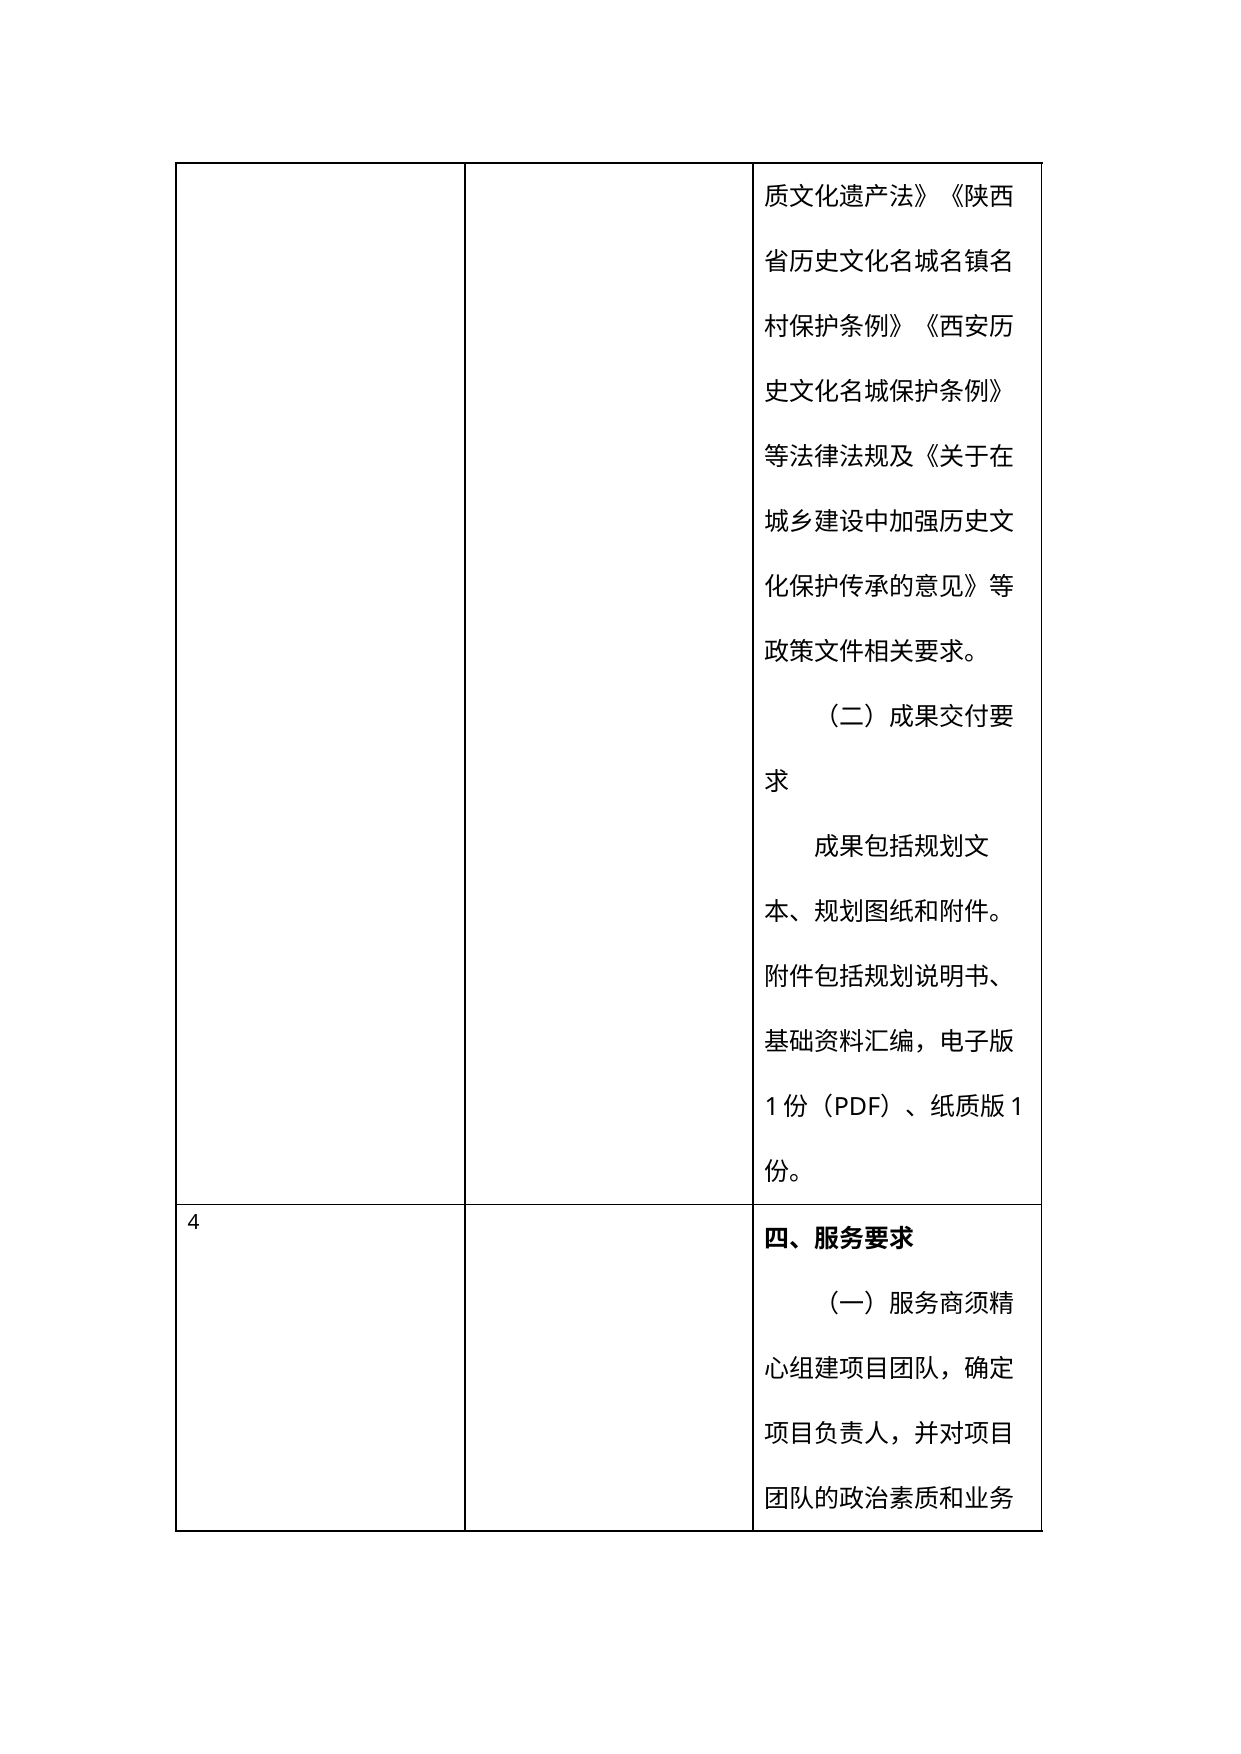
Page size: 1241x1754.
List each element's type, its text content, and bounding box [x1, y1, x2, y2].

table_cell 3 [177, 164, 464, 1203]
table_cell 4 [177, 1205, 464, 1530]
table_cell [754, 164, 1041, 1203]
table_cell [466, 164, 752, 1203]
table_cell [466, 1205, 752, 1530]
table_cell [754, 1205, 1041, 1530]
